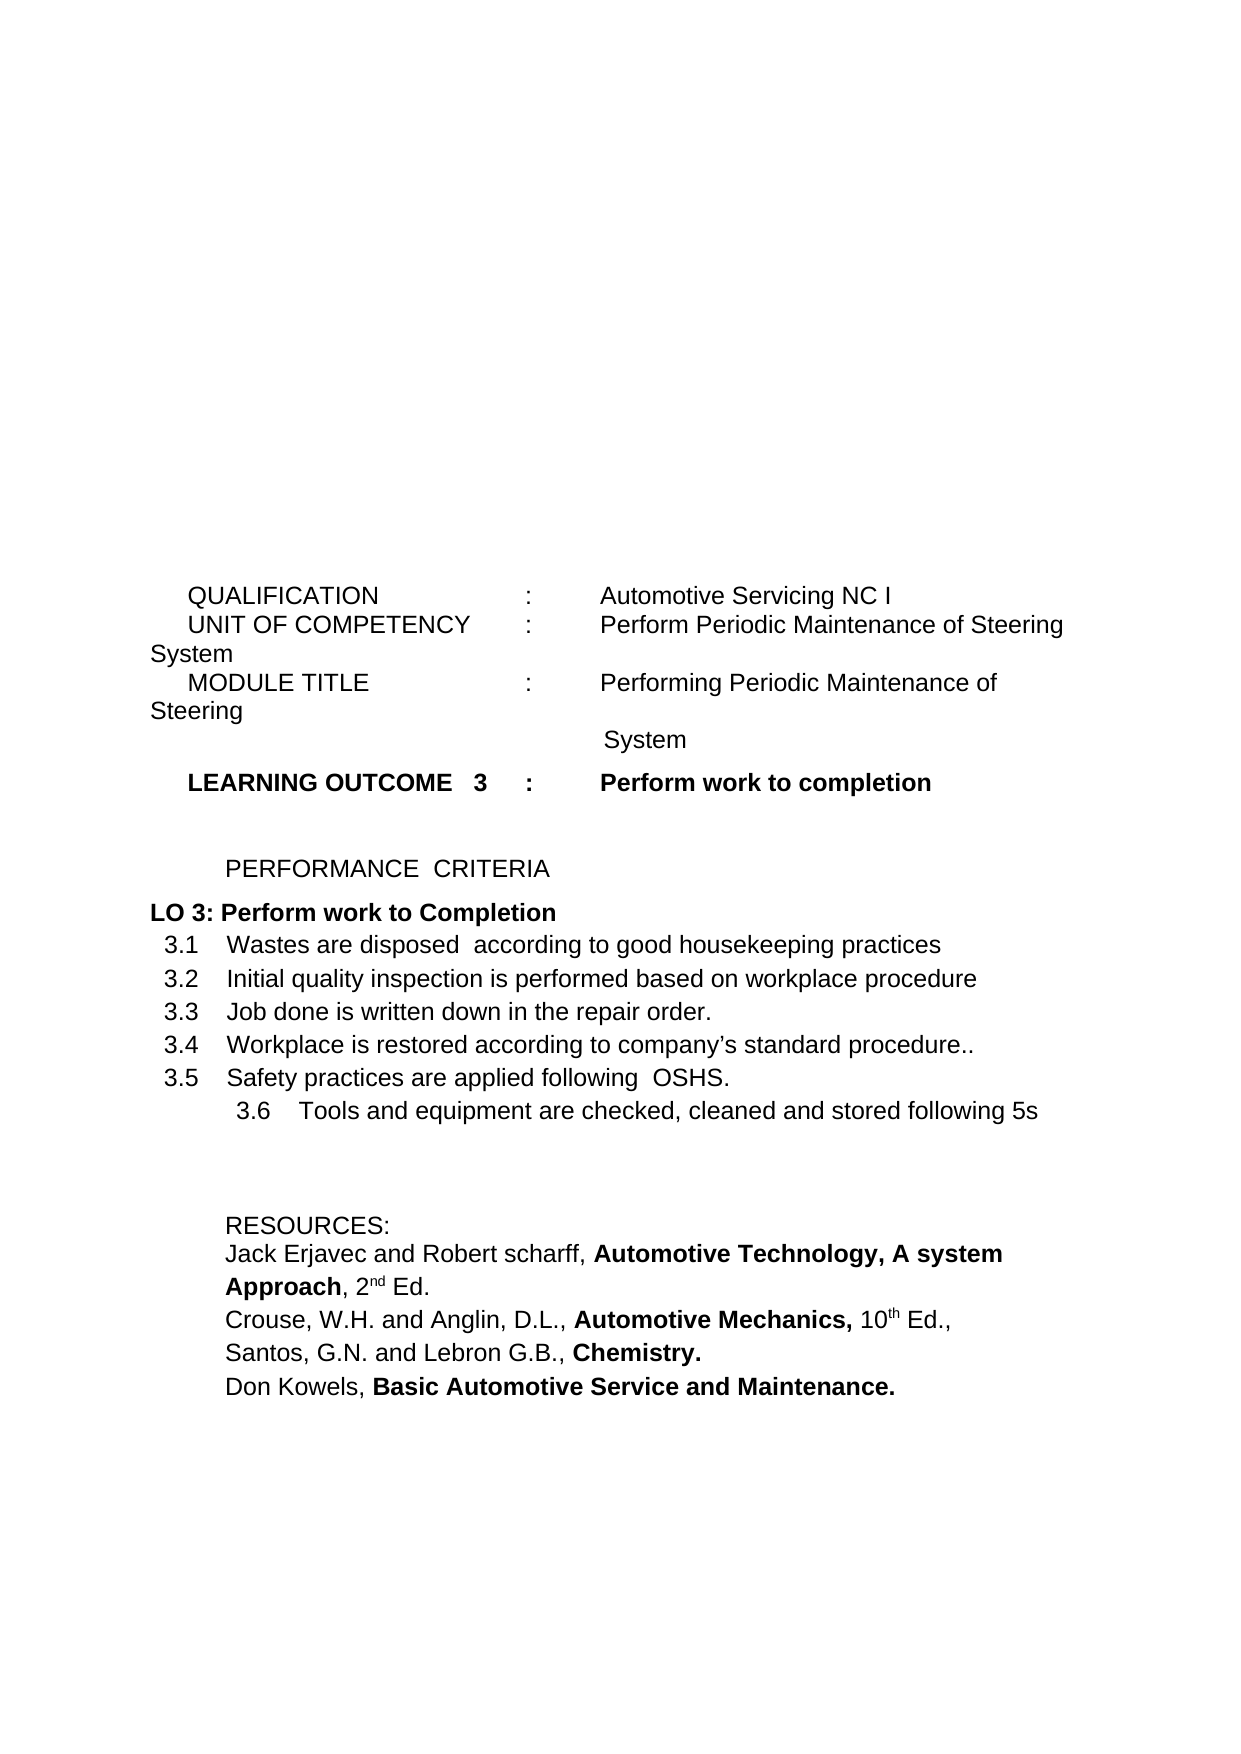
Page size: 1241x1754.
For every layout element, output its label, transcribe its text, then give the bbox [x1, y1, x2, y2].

text LEARNING OUTCOME 3 : Perform work to completion [150, 768, 1090, 797]
text 3.4 Workplace is restored according to company’s standard procedure.. [150, 1029, 1090, 1058]
text 3.5 Safety practices are applied following OSHS. [150, 1063, 1090, 1091]
text QUALIFICATION : Automotive Servicing NC I [150, 581, 1090, 610]
text RESOURCES: [150, 1211, 1090, 1239]
text 3.6 Tools and equipment are checked, cleaned and stored following 5s [150, 1096, 1090, 1124]
text PERFORMANCE CRITERIA [150, 854, 1090, 883]
text 3.3 Job done is written down in the repair order. [150, 997, 1090, 1025]
text LO 3: Perform work to Completion [150, 897, 1090, 926]
text 3.1 Wastes are disposed according to good housekeeping practices [150, 931, 1090, 959]
text System [150, 725, 1090, 754]
text UNIT OF COMPETENCY : Perform Periodic Maintenance of Steering System [150, 610, 1090, 667]
text Crouse, W.H. and Anglin, D.L., Automotive Mechanics, 10th Ed., [112, 1305, 1090, 1334]
text 3.2 Initial quality inspection is performed based on workplace procedure [150, 963, 1090, 992]
text Santos, G.N. and Lebron G.B., Chemistry. [112, 1338, 1090, 1367]
text Don Kowels, Basic Automotive Service and Maintenance. [112, 1371, 1090, 1400]
text MODULE TITLE : Performing Periodic Maintenance of Steering [150, 667, 1090, 725]
text Jack Erjavec and Robert scharff, Automotive Technology, A system Approach, 2nd Ed. [187, 1239, 1090, 1301]
